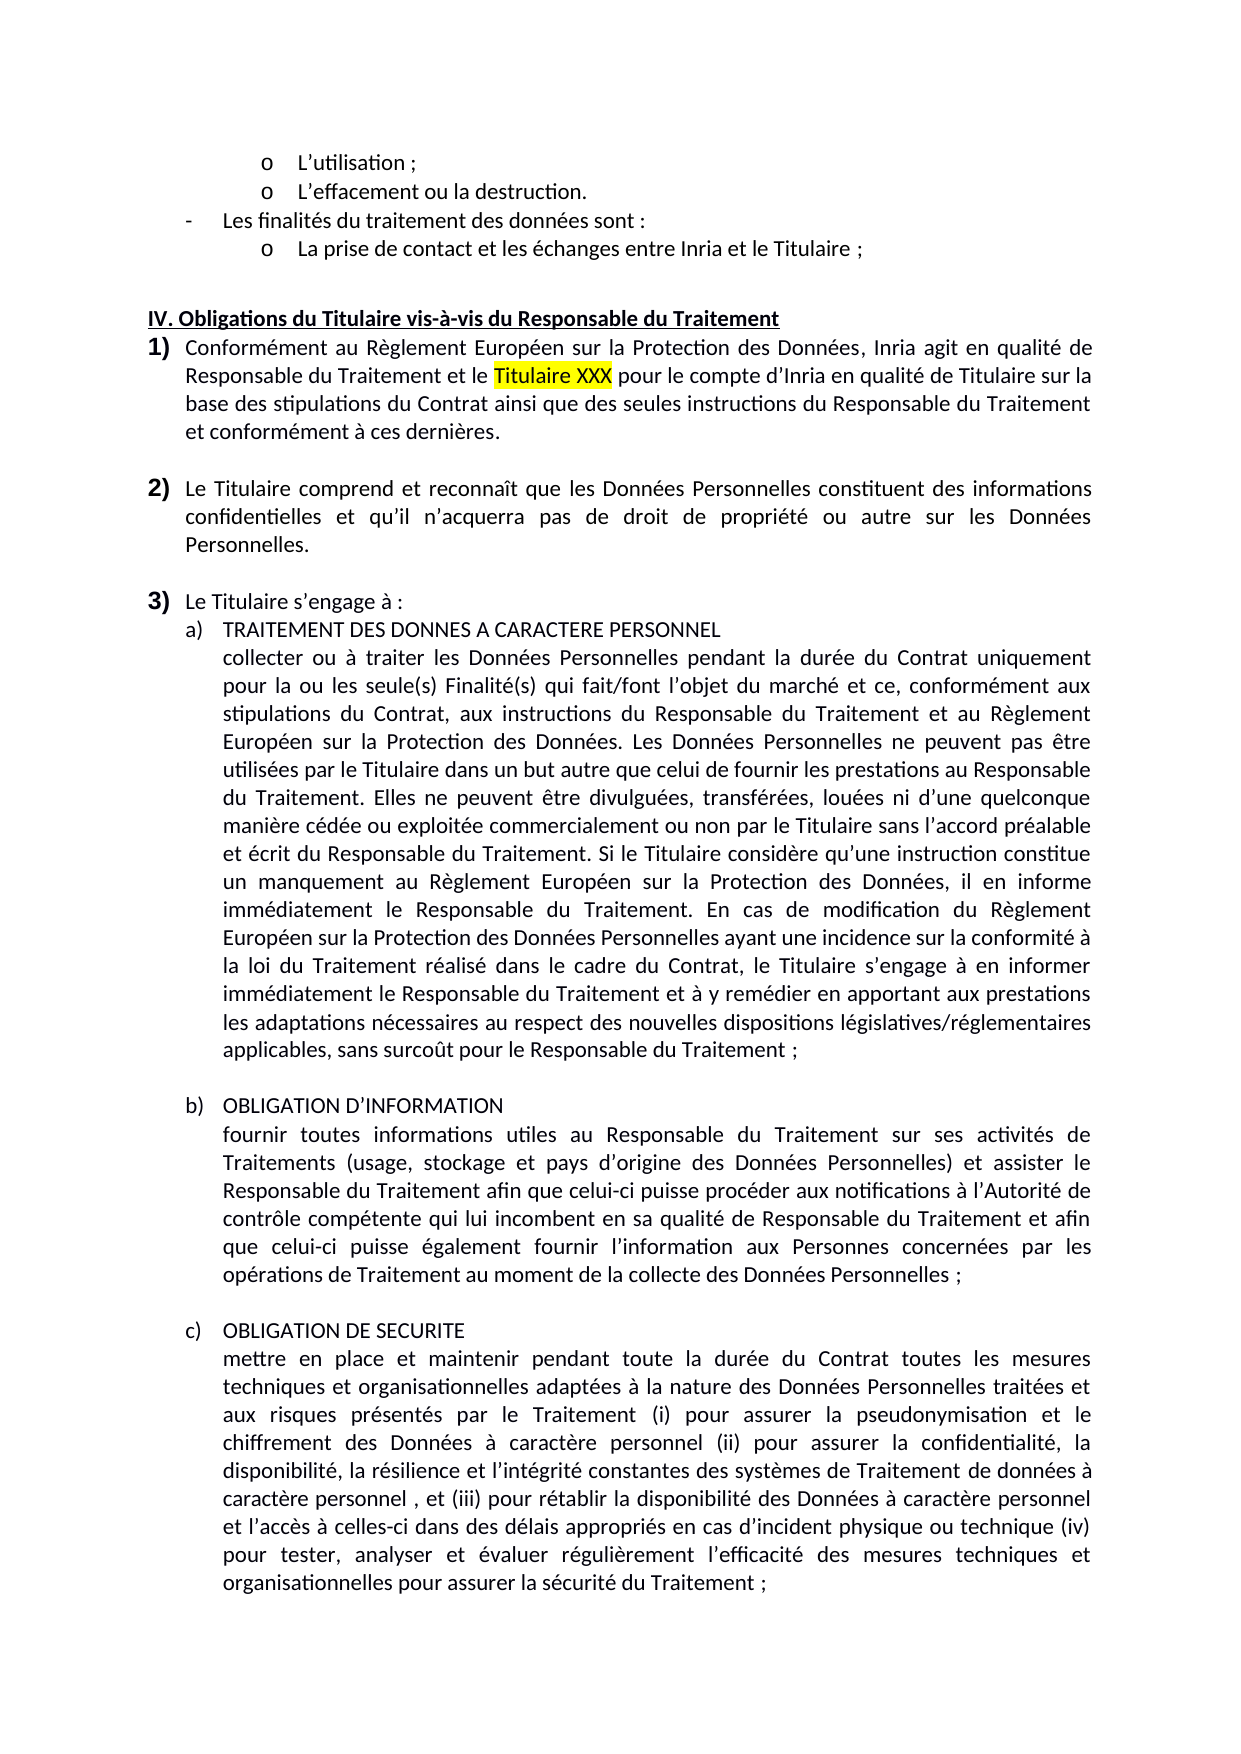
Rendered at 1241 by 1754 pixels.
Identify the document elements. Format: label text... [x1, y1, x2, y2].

list TRAITEMENT DES DONNES A CARACTERE PERSONNEL [185, 615, 1093, 643]
list Les finalités du traitement des données sont : [185, 206, 1093, 234]
list Conformément au Règlement Européen sur la Protection des Données, Inria agit en qualité de Responsable du Traitement et le Titulaire XXX pour le compte d’Inria en qualité de Titulaire sur la base des stipulations du Contrat ainsi que des seules instructions du Responsable du Traitement et conformément à ces dernières. [148, 332, 1093, 445]
text IV. Obligations du Titulaire vis-à-vis du Responsable du Traitement [148, 304, 1093, 332]
text mettre en place et maintenir pendant toute la durée du Contrat toutes les mesures techniques et organisationnelles adaptées à la nature des Données Personnelles traitées et aux risques présentés par le Traitement (i) pour assurer la pseudonymisation et le chiffrement des Données à caractère personnel (ii) pour assurer la confidentialité, la disponibilité, la résilience et l’intégrité constantes des systèmes de Traitement de données à caractère personnel , et (iii) pour rétablir la disponibilité des Données à caractère personnel et l’accès à celles-ci dans des délais appropriés en cas d’incident physique ou technique (iv) pour tester, analyser et évaluer régulièrement l’efficacité des mesures techniques et organisationnelles pour assurer la sécurité du Traitement ; [223, 1344, 1093, 1596]
list L’utilisation ; [260, 148, 1093, 177]
list OBLIGATION DE SECURITE [185, 1316, 1093, 1344]
text collecter ou à traiter les Données Personnelles pendant la durée du Contrat uniquement pour la ou les seule(s) Finalité(s) qui fait/font l’objet du marché et ce, conformément aux stipulations du Contrat, aux instructions du Responsable du Traitement et au Règlement Européen sur la Protection des Données. Les Données Personnelles ne peuvent pas être utilisées par le Titulaire dans un but autre que celui de fournir les prestations au Responsable du Traitement. Elles ne peuvent être divulguées, transférées, louées ni d’une quelconque manière cédée ou exploitée commercialement ou non par le Titulaire sans l’accord préalable et écrit du Responsable du Traitement. Si le Titulaire considère qu’une instruction constitue un manquement au Règlement Européen sur la Protection des Données, il en informe immédiatement le Responsable du Traitement. En cas de modification du Règlement Européen sur la Protection des Données Personnelles ayant une incidence sur la conformité à la loi du Traitement réalisé dans le cadre du Contrat, le Titulaire s’engage à en informer immédiatement le Responsable du Traitement et à y remédier en apportant aux prestations les adaptations nécessaires au respect des nouvelles dispositions législatives/réglementaires applicables, sans surcoût pour le Responsable du Traitement ; [223, 643, 1093, 1064]
list Le Titulaire comprend et reconnaît que les Données Personnelles constituent des informations confidentielles et qu’il n’acquerra pas de droit de propriété ou autre sur les Données Personnelles. [148, 473, 1093, 558]
list La prise de contact et les échanges entre Inria et le Titulaire ; [260, 234, 1093, 263]
list Le Titulaire s’engage à : [148, 586, 1093, 615]
list OBLIGATION D’INFORMATION [185, 1092, 1093, 1120]
text fournir toutes informations utiles au Responsable du Traitement sur ses activités de Traitements (usage, stockage et pays d’origine des Données Personnelles) et assister le Responsable du Traitement afin que celui-ci puisse procéder aux notifications à l’Autorité de contrôle compétente qui lui incombent en sa qualité de Responsable du Traitement et afin que celui-ci puisse également fournir l’information aux Personnes concernées par les opérations de Traitement au moment de la collecte des Données Personnelles ; [223, 1120, 1093, 1288]
list L’effacement ou la destruction. [260, 177, 1093, 206]
